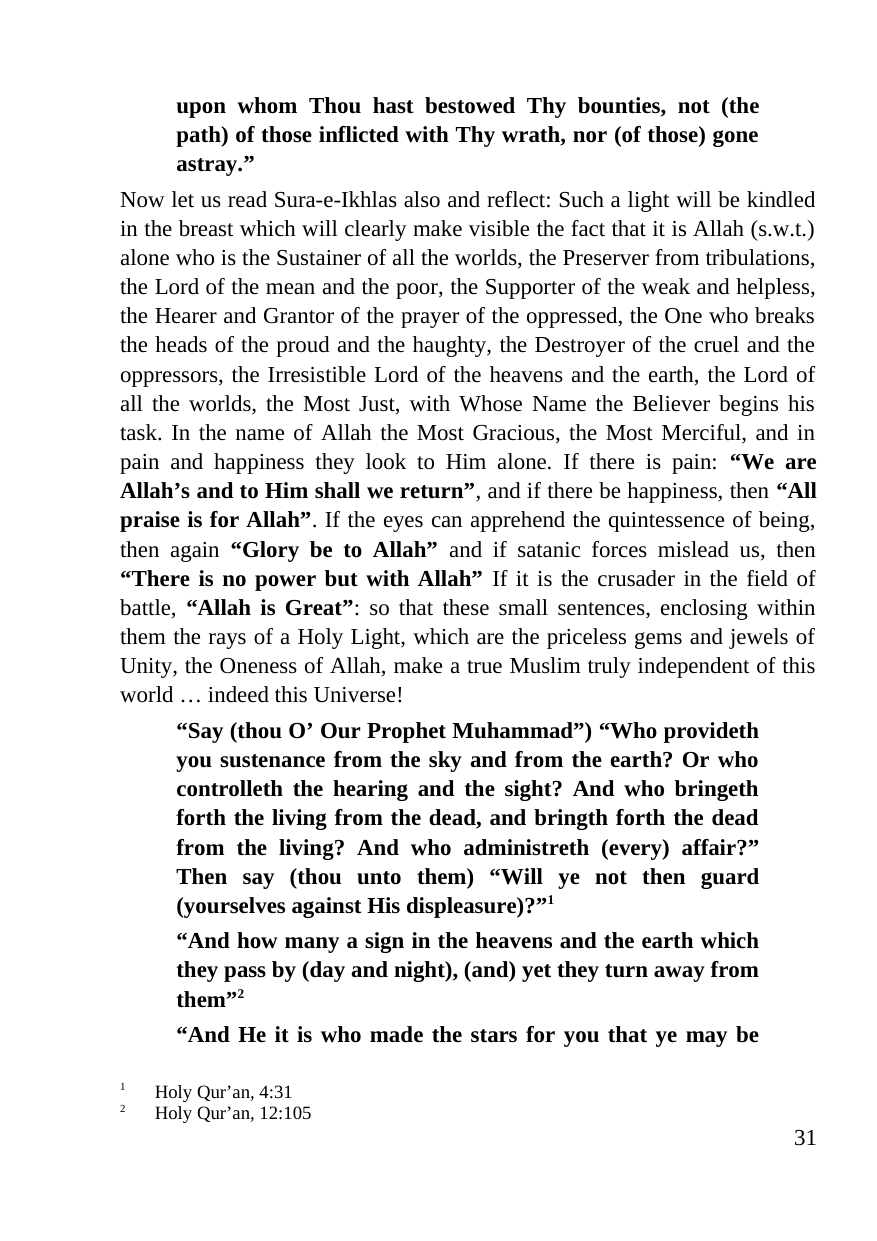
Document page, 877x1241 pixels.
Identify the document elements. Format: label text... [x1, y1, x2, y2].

text “Say (thou O’ Our Prophet Muhammad”) “Who provideth you sustenance from the sky and from the earth? Or who controlleth the hearing and the sight? And who bringeth forth the living from the dead, and bringth forth the dead from the living? And who administreth (every) affair?” Then say (thou unto them) “Will ye not then guard (yourselves against His displeasure)?” [176, 715, 760, 919]
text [176, 90, 760, 177]
text Now let us read Sura-e-Ikhlas also and reflect: Such a light will be kindled in the breast which will clearly make visible the fact that it is Allah (s.w.t.) alone who is the Sustainer of all the worlds, the Preserver from tribulations, the Lord of the mean and the poor, the Supporter of the weak and helpless, the Hearer and Grantor of the prayer of the oppressed, the One who breaks the heads of the proud and the haughty, the Destroyer of the cruel and the oppressors, the Irresistible Lord of the heavens and the earth, the Lord of all the worlds, the Most Just, with Whose Name the Believer begins his task. In the name of Allah the Most Gracious, the Most Merciful, and in pain and happiness they look to Him alone. If there is pain: “We are Allah’s and to Him shall we return”, and if there be happiness, then “All praise is for Allah”. If the eyes can apprehend the quintessence of being, then again “Glory be to Allah” and if satanic forces mislead us, then “There is no power but with Allah” If it is the crusader in the field of battle, “Allah is Great”: so that these small sentences, enclosing within them the rays of a Holy Light, which are the priceless gems and jewels of Unity, the Oneness of Allah, make a true Muslim truly independent of this world … indeed this Universe! [120, 184, 817, 709]
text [176, 1019, 760, 1048]
text “And how many a sign in the heavens and the earth which they pass by (day and night), (and) yet they turn away from them” [176, 925, 760, 1013]
